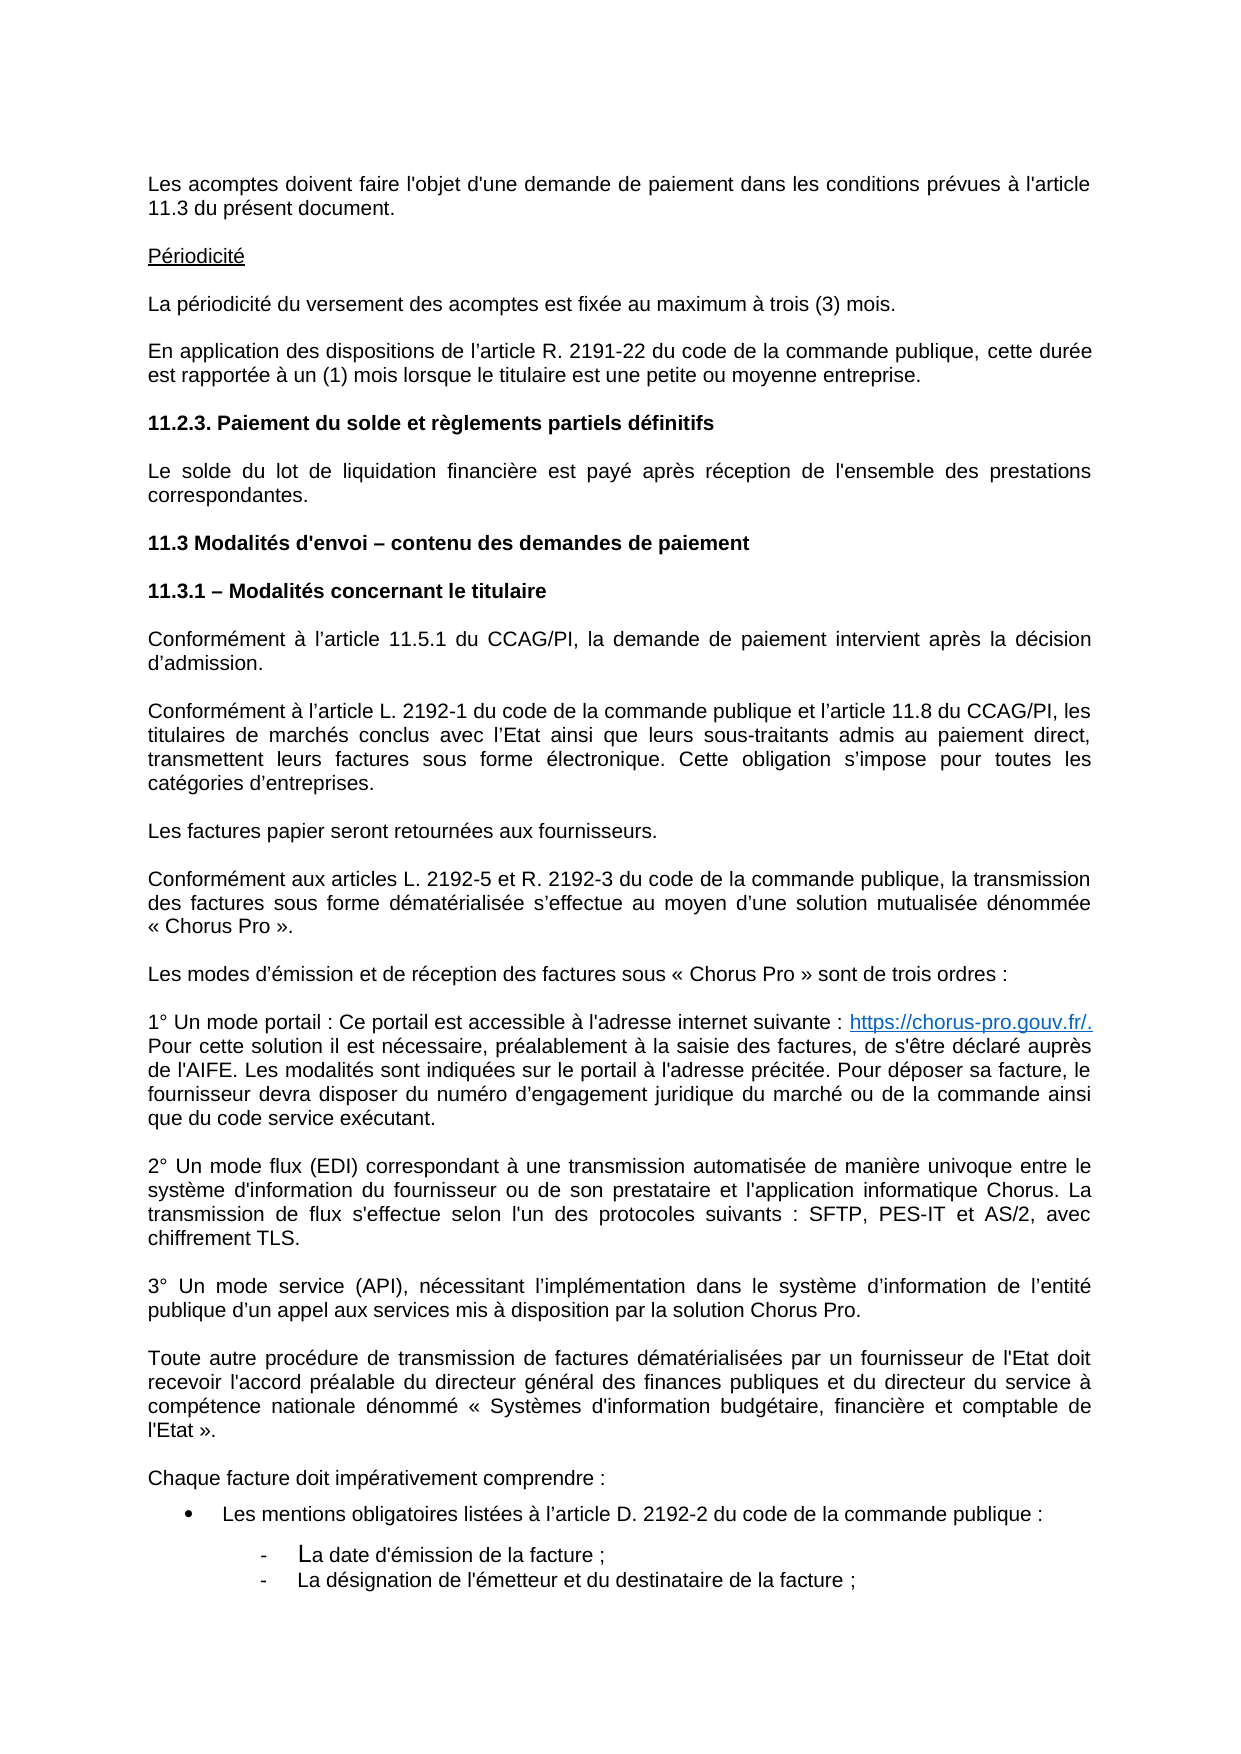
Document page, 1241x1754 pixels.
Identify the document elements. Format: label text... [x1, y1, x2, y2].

text Les acomptes doivent faire l'objet d'une demande de paiement dans les conditions prévues à l'article 11.3 du présent document. [148, 172, 1093, 219]
text 3° Un mode service (API), nécessitant l’implémentation dans le système d’information de l’entité publique d’un appel aux services mis à disposition par la solution Chorus Pro. [148, 1274, 1093, 1322]
subtitle 11.2.3. Paiement du solde et règlements partiels définitifs [148, 411, 1093, 435]
list Les mentions obligatoires listées à l’article D. 2192-2 du code de la commande publique : [185, 1502, 1093, 1526]
text Les modes d’émission et de réception des factures sous « Chorus Pro » sont de trois ordres : [148, 962, 1093, 986]
list La date d'émission de la facture ; [260, 1539, 1093, 1568]
text Toute autre procédure de transmission de factures dématérialisées par un fournisseur de l'Etat doit recevoir l'accord préalable du directeur général des finances publiques et du directeur du service à compétence nationale dénommé « Systèmes d'information budgétaire, financière et comptable de l'Etat ». [148, 1346, 1093, 1441]
text 11.3.1 – Modalités concernant le titulaire [148, 579, 1093, 603]
text Conformément à l’article L. 2192-1 du code de la commande publique et l’article 11.8 du CCAG/PI, les titulaires de marchés conclus avec l’Etat ainsi que leurs sous-traitants admis au paiement direct, transmettent leurs factures sous forme électronique. Cette obligation s’impose pour toutes les catégories d’entreprises. [148, 699, 1093, 794]
list La désignation de l'émetteur et du destinataire de la facture ; [260, 1568, 1093, 1592]
text Conformément à l’article 11.5.1 du CCAG/PI, la demande de paiement intervient après la décision d’admission. [148, 627, 1093, 675]
text Conformément aux articles L. 2192-5 et R. 2192-3 du code de la commande publique, la transmission des factures sous forme dématérialisée s’effectue au moyen d’une solution mutualisée dénommée « Chorus Pro ». [148, 866, 1093, 938]
text 2° Un mode flux (EDI) correspondant à une transmission automatisée de manière univoque entre le système d'information du fournisseur ou de son prestataire et l'application informatique Chorus. La transmission de flux s'effectue selon l'un des protocoles suivants : SFTP, PES-IT et AS/2, avec chiffrement TLS. [148, 1154, 1093, 1250]
text 1° Un mode portail : Ce portail est accessible à l'adresse internet suivante : https://chorus-pro.gouv.fr/. Pour cette solution il est nécessaire, préalablement à la saisie des factures, de s'être déclaré auprès de l'AIFE. Les modalités sont indiquées sur le portail à l'adresse précitée. Pour déposer sa facture, le fournisseur devra disposer du numéro d’engagement juridique du marché ou de la commande ainsi que du code service exécutant. [148, 1010, 1093, 1130]
text Chaque facture doit impérativement comprendre : [148, 1465, 1093, 1489]
text Périodicité [148, 243, 1093, 267]
text La périodicité du versement des acomptes est fixée au maximum à trois (3) mois. [148, 291, 1093, 315]
text Le solde du lot de liquidation financière est payé après réception de l'ensemble des prestations correspondantes. [148, 459, 1093, 507]
text Les factures papier seront retournées aux fournisseurs. [148, 818, 1093, 842]
text En application des dispositions de l’article R. 2191-22 du code de la commande publique, cette durée est rapportée à un (1) mois lorsque le titulaire est une petite ou moyenne entreprise. [148, 339, 1093, 387]
subtitle 11.3 Modalités d'envoi – contenu des demandes de paiement [148, 531, 1093, 555]
